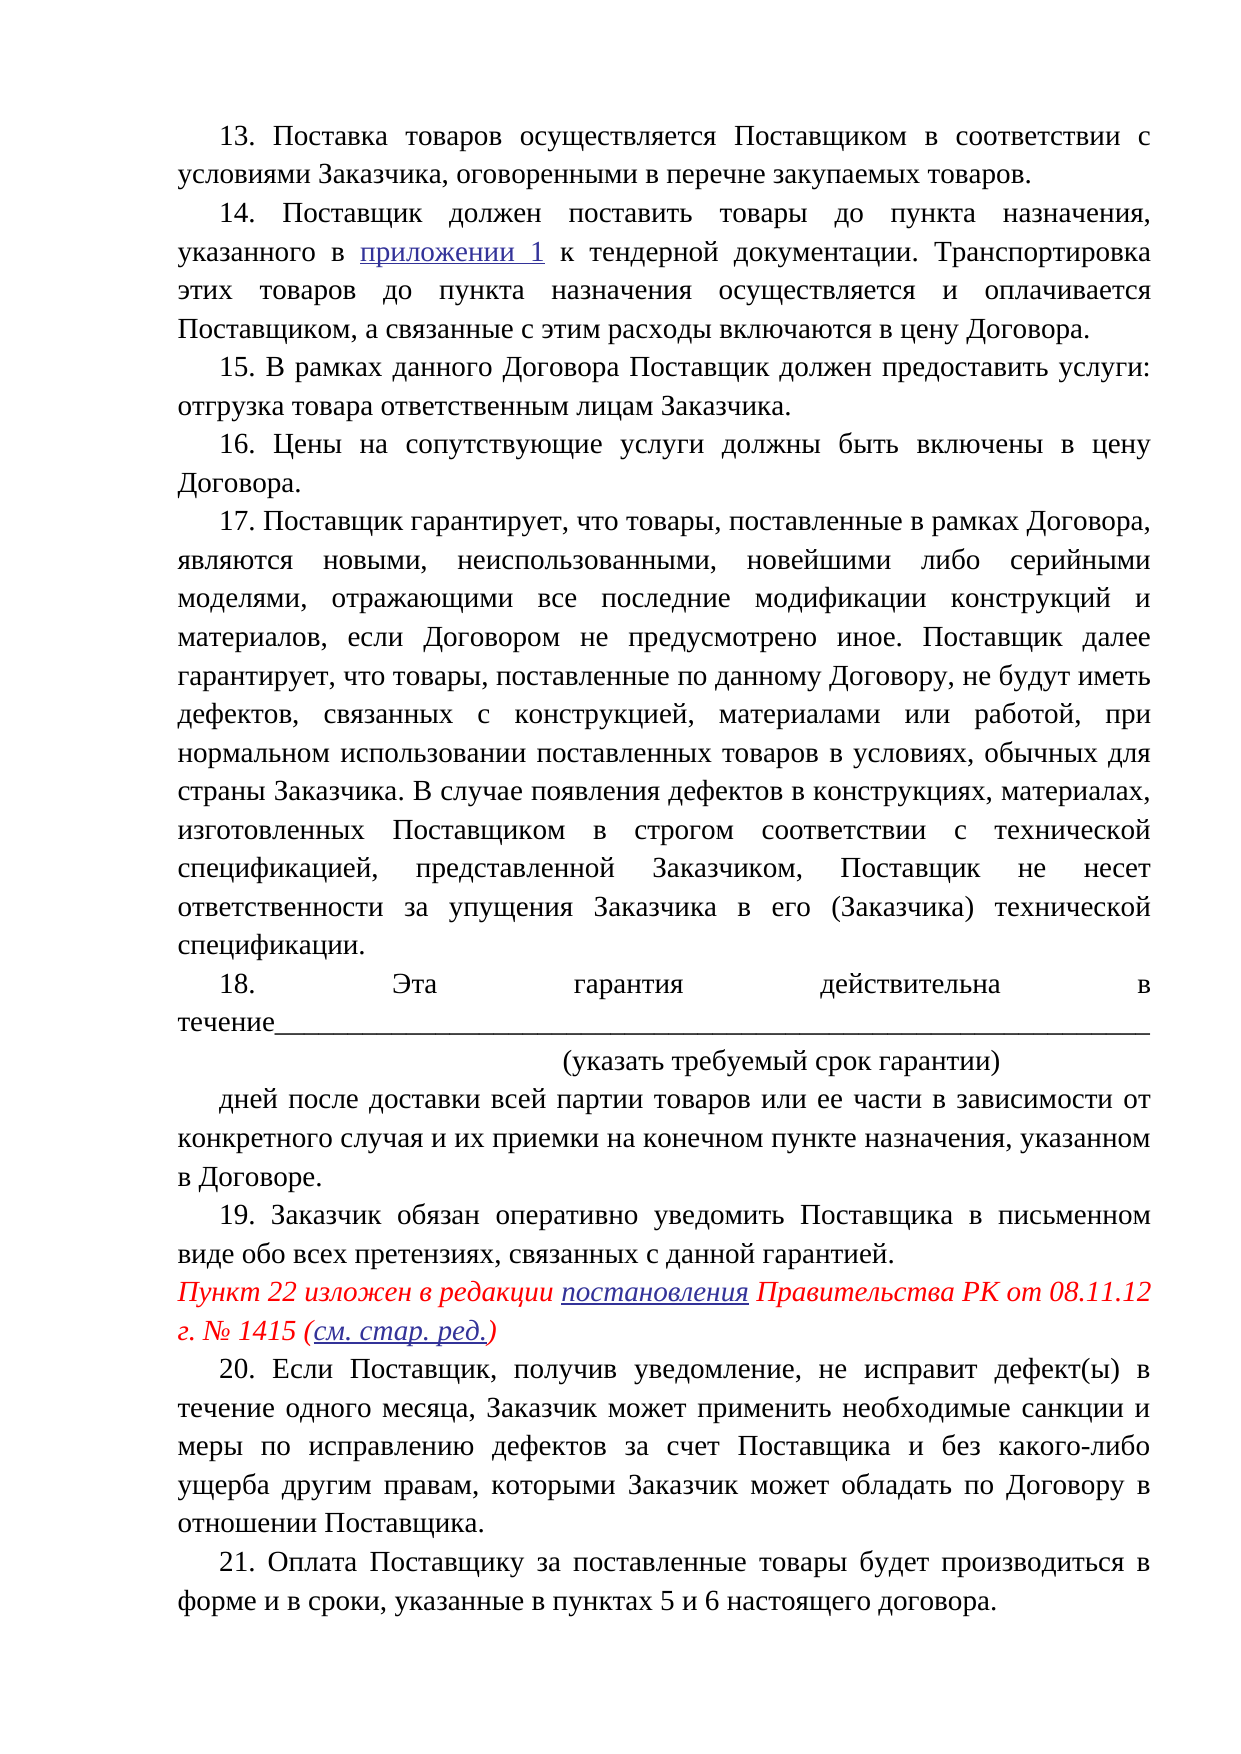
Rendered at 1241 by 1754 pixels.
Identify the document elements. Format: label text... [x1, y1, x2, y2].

text (указать требуемый срок гарантии) [177, 1043, 1152, 1077]
text 17. Поставщик гарантирует, что товары, поставленные в рамках Договора, являются новыми, неиспользованными, новейшими либо серийными моделями, отражающими все последние модификации конструкций и материалов, если Договором не предусмотрено иное. Поставщик далее гарантирует, что товары, поставленные по данному Договору, не будут иметь дефектов, связанных с конструкцией, материалами или работой, при нормальном использовании поставленных товаров в условиях, обычных для страны Заказчика. В случае появления дефектов в конструкциях, материалах, изготовленных Поставщиком в строгом соответствии с технической спецификацией, представленной Заказчиком, Поставщик не несет ответственности за упущения Заказчика в его (Заказчика) технической спецификации. [177, 503, 1152, 961]
text 14. Поставщик должен поставить товары до пункта назначения, указанного в приложении 1 к тендерной документации. Транспортировка этих товаров до пункта назначения осуществляется и оплачивается Поставщиком, а связанные с этим расходы включаются в цену Договора. [177, 195, 1152, 344]
text 16. Цены на сопутствующие услуги должны быть включены в цену Договора. [177, 426, 1152, 498]
text 20. Если Поставщик, получив уведомление, не исправит дефект(ы) в течение одного месяца, Заказчик может применить необходимые санкции и меры по исправлению дефектов за счет Поставщика и без какого-либо ущерба другим правам, которыми Заказчик может обладать по Договору в отношении Поставщика. [177, 1351, 1152, 1539]
text 19. Заказчик обязан оперативно уведомить Поставщика в письменном виде обо всех претензиях, связанных с данной гарантией. [177, 1197, 1152, 1269]
text Пункт 22 изложен в редакции постановления Правительства РК от 08.11.12 г. № 1415 (см. стар. ред.) [177, 1274, 1152, 1346]
text 18. Эта гарантия действительна в течение____________________________________________________________ [177, 966, 1152, 1038]
text дней после доставки всей партии товаров или ее части в зависимости от конкретного случая и их приемки на конечном пункте назначения, указанном в Договоре. [177, 1082, 1152, 1192]
text 13. Поставка товаров осуществляется Поставщиком в соответствии с условиями Заказчика, оговоренными в перечне закупаемых товаров. [177, 118, 1152, 190]
text 21. Оплата Поставщику за поставленные товары будет производиться в форме и в сроки, указанные в пунктах 5 и 6 настоящего договора. [177, 1544, 1152, 1616]
text 15. В рамках данного Договора Поставщик должен предоставить услуги: отгрузка товара ответственным лицам Заказчика. [177, 349, 1152, 421]
